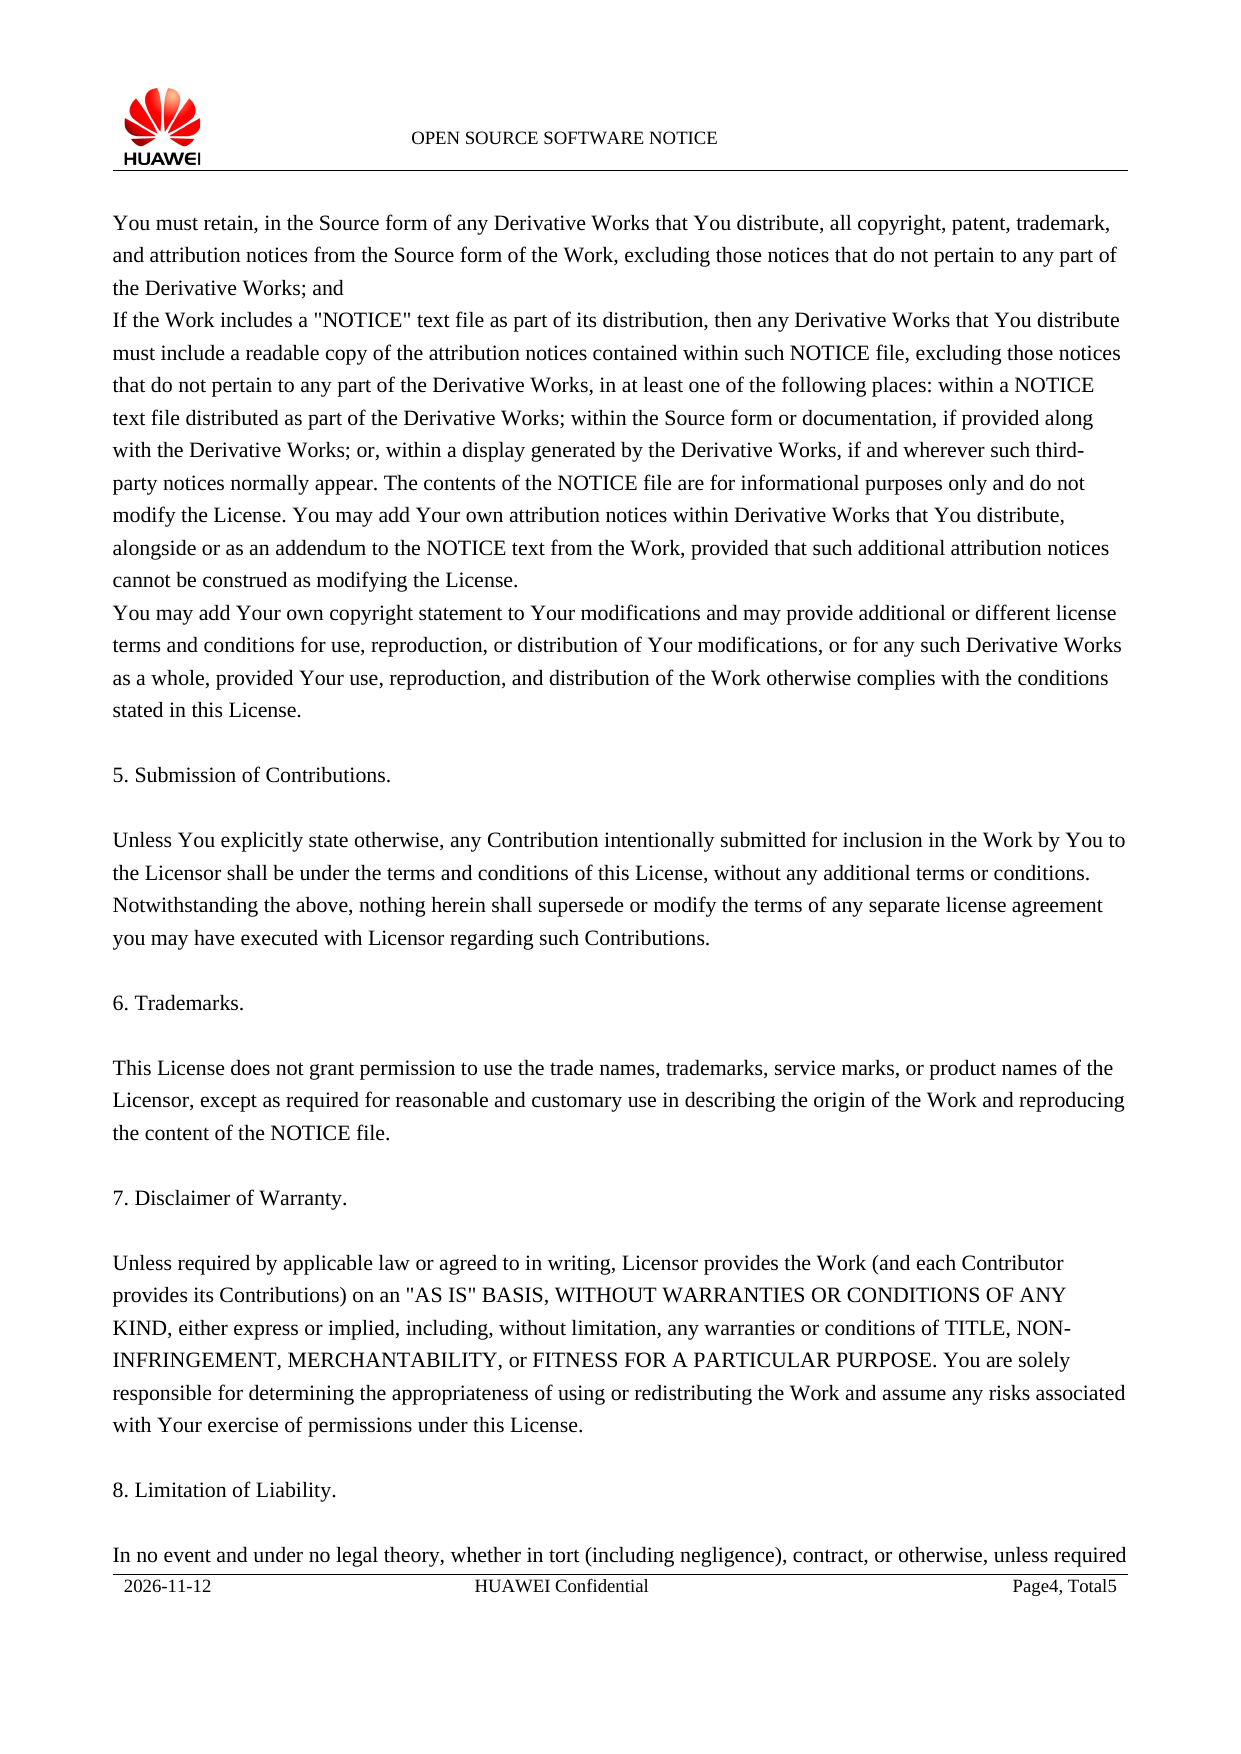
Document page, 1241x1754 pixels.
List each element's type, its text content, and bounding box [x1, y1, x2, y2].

text You must retain, in the Source form of any Derivative Works that You distribute, all copyright, patent, trademark, and attribution notices from the Source form of the Work, excluding those notices that do not pertain to any part of the Derivative Works; and [112, 206, 1128, 304]
text If the Work includes a "NOTICE" text file as part of its distribution, then any Derivative Works that You distribute must include a readable copy of the attribution notices contained within such NOTICE file, excluding those notices that do not pertain to any part of the Derivative Works, in at least one of the following places: within a NOTICE text file distributed as part of the Derivative Works; within the Source form or documentation, if provided along with the Derivative Works; or, within a display generated by the Derivative Works, if and wherever such third-party notices normally appear. The contents of the NOTICE file are for informational purposes only and do not modify the License. You may add Your own attribution notices within Derivative Works that You distribute, alongside or as an addendum to the NOTICE text from the Work, provided that such additional attribution notices cannot be construed as modifying the License. [112, 304, 1128, 596]
text This License does not grant permission to use the trade names, trademarks, service marks, or product names of the Licensor, except as required for reasonable and customary use in describing the origin of the Work and reproducing the content of the NOTICE file. [112, 1051, 1128, 1149]
text Unless You explicitly state otherwise, any Contribution intentionally submitted for inclusion in the Work by You to the Licensor shall be under the terms and conditions of this License, without any additional terms or conditions. Notwithstanding the above, nothing herein shall supersede or modify the terms of any separate license agreement you may have executed with Licensor regarding such Contributions. [112, 824, 1128, 954]
text 8. Limitation of Liability. [112, 1474, 1128, 1506]
text 5. Submission of Contributions. [112, 759, 1128, 791]
text Unless required by applicable law or agreed to in writing, Licensor provides the Work (and each Contributor provides its Contributions) on an "AS IS" BASIS, WITHOUT WARRANTIES OR CONDITIONS OF ANY KIND, either express or implied, including, without limitation, any warranties or conditions of TITLE, NON-INFRINGEMENT, MERCHANTABILITY, or FITNESS FOR A PARTICULAR PURPOSE. You are solely responsible for determining the appropriateness of using or redistributing the Work and assume any risks associated with Your exercise of permissions under this License. [112, 1246, 1128, 1441]
text You may add Your own copyright statement to Your modifications and may provide additional or different license terms and conditions for use, reproduction, or distribution of Your modifications, or for any such Derivative Works as a whole, provided Your use, reproduction, and distribution of the Work otherwise complies with the conditions stated in this License. [112, 596, 1128, 726]
text 6. Trademarks. [112, 986, 1128, 1019]
picture [124, 88, 201, 165]
text 7. Disclaimer of Warranty. [112, 1181, 1128, 1214]
